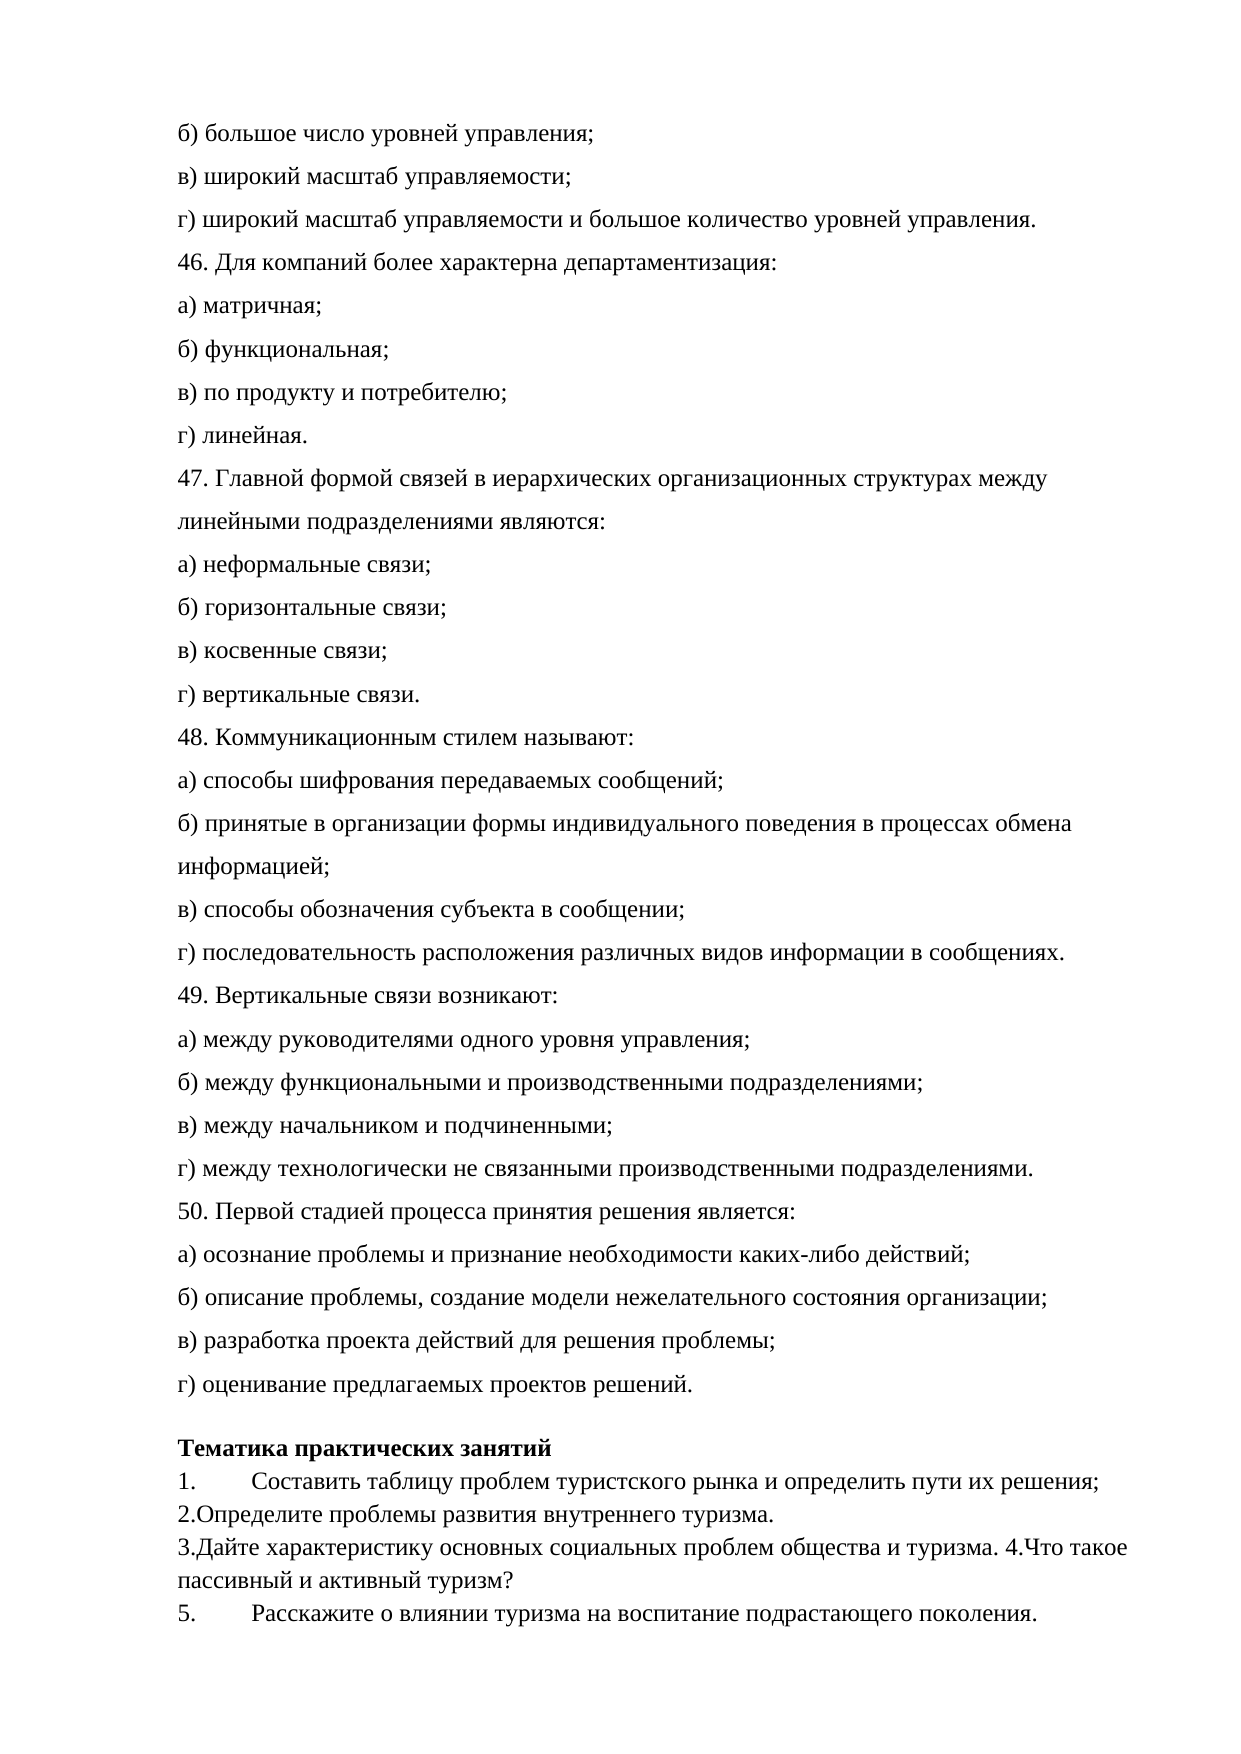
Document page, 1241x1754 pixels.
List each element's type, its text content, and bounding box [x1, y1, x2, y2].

text б) функциональная; [177, 334, 1152, 362]
text 46. Для компаний более характерна департаментизация: [177, 247, 1152, 276]
text в) способы обозначения субъекта в сообщении; [177, 894, 1152, 923]
text б) описание проблемы, создание модели нежелательного состояния организации; [177, 1282, 1152, 1311]
text Тематика практических занятий [177, 1433, 1152, 1461]
text г) линейная. [177, 420, 1152, 449]
text в) широкий масштаб управляемости; [177, 161, 1152, 190]
text б) между функциональными и производственными подразделениями; [177, 1067, 1152, 1096]
text 48. Коммуникационным стилем называют: [177, 722, 1152, 751]
text а) осознание проблемы и признание необходимости каких-либо действий; [177, 1239, 1152, 1268]
text 47. Главной формой связей в иерархических организационных структурах между линейными подразделениями являются: [177, 463, 1152, 535]
text в) разработка проекта действий для решения проблемы; [177, 1326, 1152, 1354]
text 3.Дайте характеристику основных социальных проблем общества и туризма. 4.Что такое пассивный и активный туризм? [177, 1532, 1152, 1593]
text г) последовательность расположения различных видов информации в сообщениях. [177, 937, 1152, 966]
text г) широкий масштаб управляемости и большое количество уровней управления. [177, 204, 1152, 233]
text 5. Расскажите о влиянии туризма на воспитание подрастающего поколения. [177, 1598, 1152, 1627]
text г) вертикальные связи. [177, 679, 1152, 707]
text а) матричная; [177, 291, 1152, 319]
text в) по продукту и потребителю; [177, 377, 1152, 406]
text г) оценивание предлагаемых проектов решений. [177, 1369, 1152, 1397]
text б) горизонтальные связи; [177, 592, 1152, 621]
text б) принятые в организации формы индивидуального поведения в процессах обмена информацией; [177, 808, 1152, 880]
text а) неформальные связи; [177, 549, 1152, 578]
text 1. Составить таблицу проблем туристского рынка и определить пути их решения; 2.Определите проблемы развития внутреннего туризма. [177, 1466, 1152, 1527]
text а) способы шифрования передаваемых сообщений; [177, 765, 1152, 794]
text 49. Вертикальные связи возникают: [177, 981, 1152, 1009]
text б) большое число уровней управления; [177, 118, 1152, 147]
text в) косвенные связи; [177, 636, 1152, 664]
text г) между технологически не связанными производственными подразделениями. [177, 1153, 1152, 1182]
text а) между руководителями одного уровня управления; [177, 1024, 1152, 1052]
text 50. Первой стадией процесса принятия решения является: [177, 1196, 1152, 1225]
text в) между начальником и подчиненными; [177, 1110, 1152, 1139]
